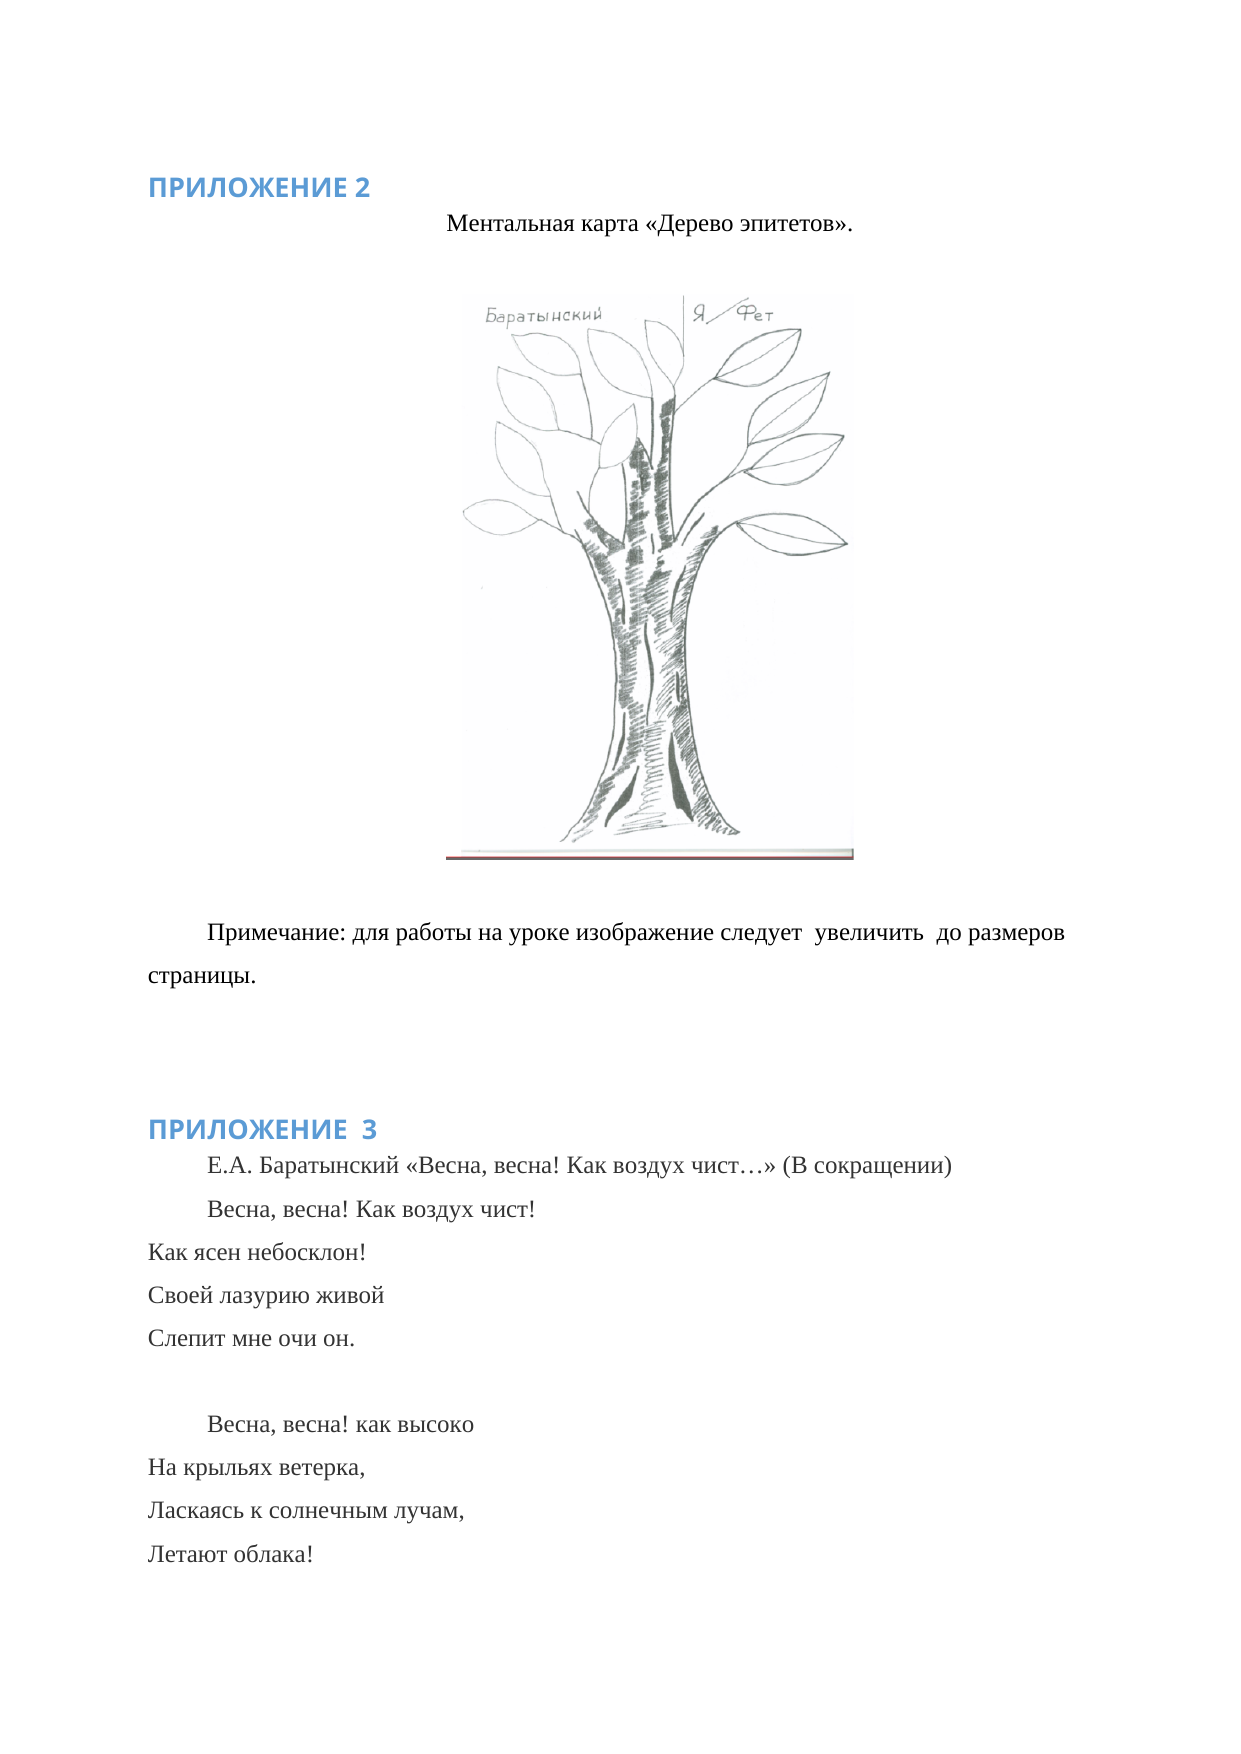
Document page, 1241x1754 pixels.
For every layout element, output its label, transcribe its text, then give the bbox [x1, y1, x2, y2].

subtitle ПРИЛОЖЕНИЕ 2 [148, 168, 1092, 205]
text Е.А. Баратынский «Весна, весна! Как воздух чист…» (В сокращении) [148, 1151, 1092, 1179]
text Весна, весна! как высоко На крыльях ветерка, Ласкаясь к солнечным лучам, Летают облака! [148, 1409, 1092, 1567]
picture [446, 294, 854, 860]
text Весна, весна! Как воздух чист! Как ясен небосклон! Своей лазурию живой Слепит мне очи он. [148, 1194, 1092, 1352]
subtitle ПРИЛОЖЕНИЕ 3 [148, 1111, 1092, 1148]
text Примечание: для работы на уроке изображение следует увеличить до размеров страницы. [148, 917, 1092, 989]
text Ментальная карта «Дерево эпитетов». [148, 208, 1092, 237]
